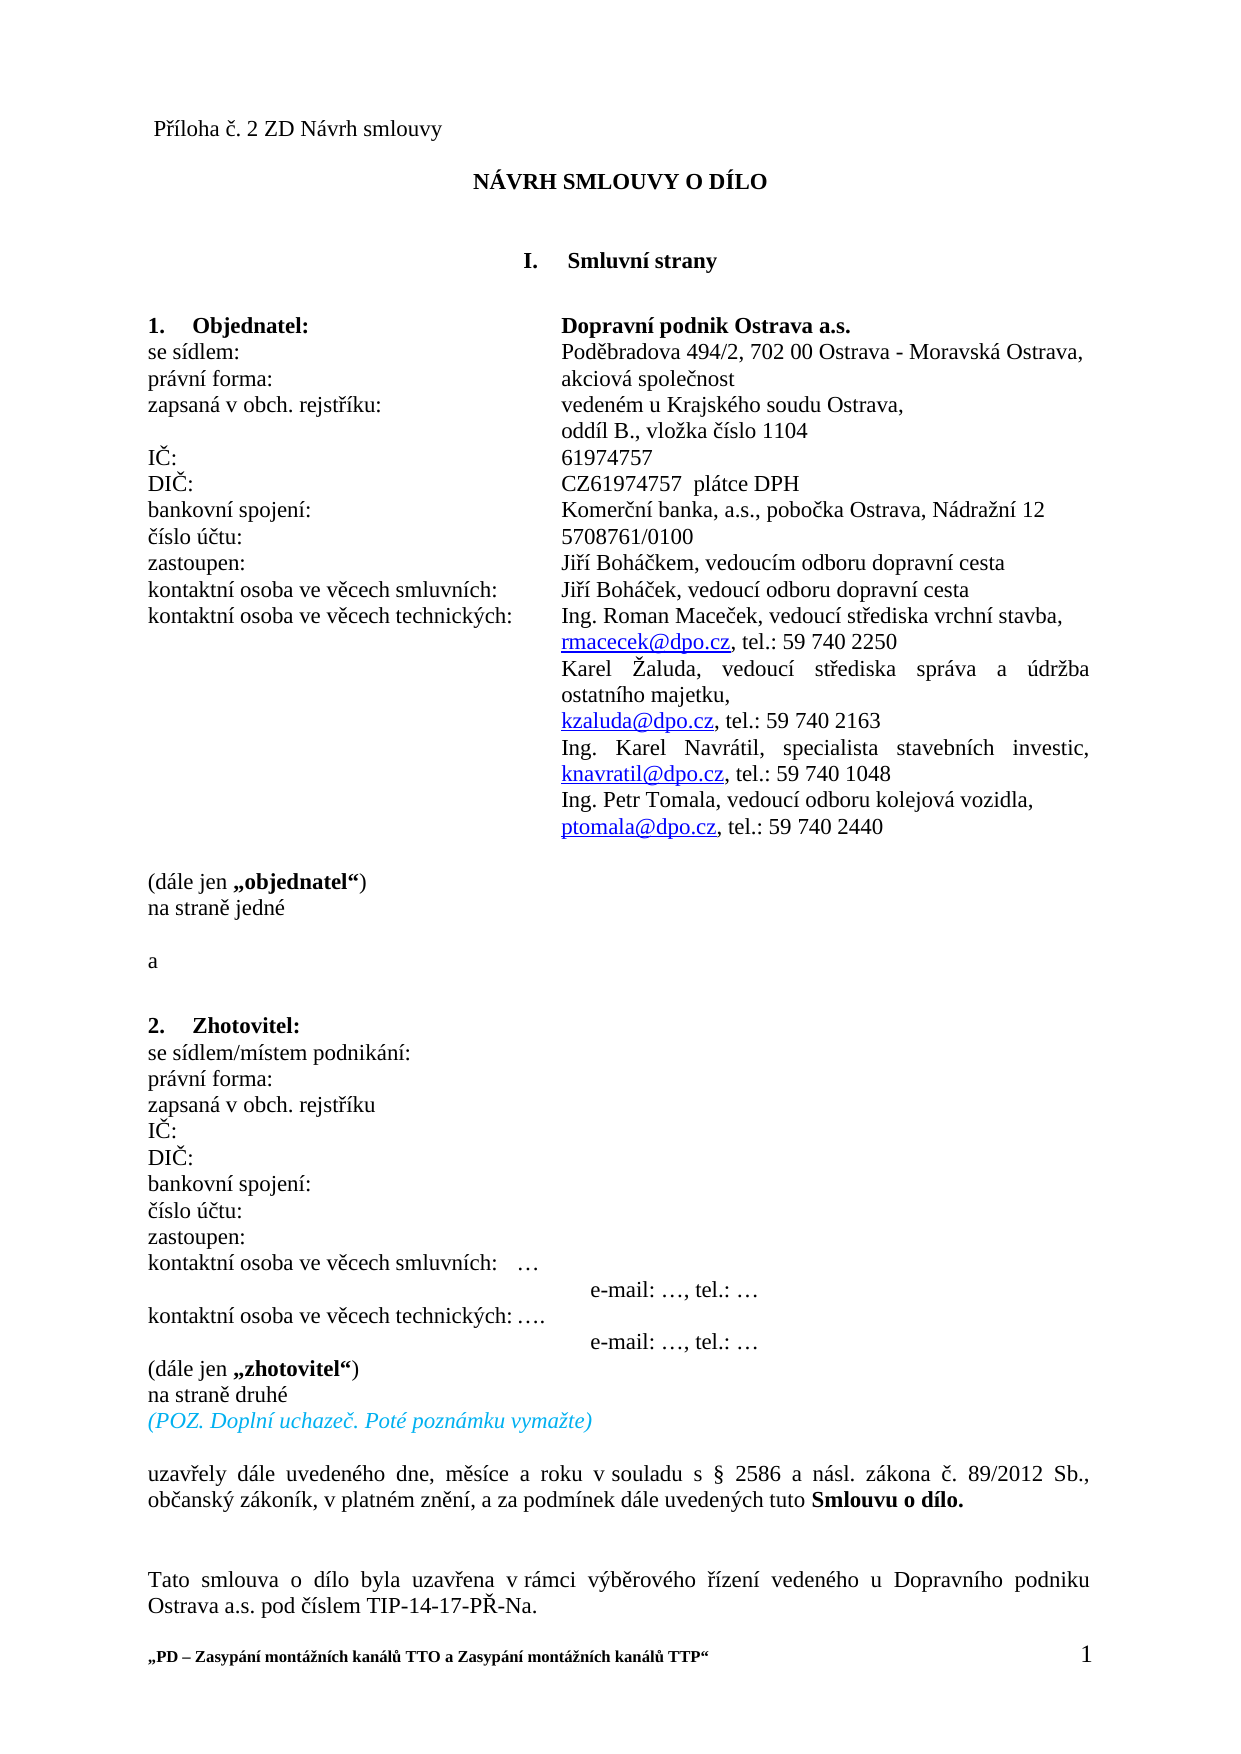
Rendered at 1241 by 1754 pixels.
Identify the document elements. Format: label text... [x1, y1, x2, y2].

text číslo účtu: 5708761/0100 [148, 523, 1090, 549]
text Příloha č. 2 ZD Návrh smlouvy [148, 115, 1093, 141]
text Ing. Karel Navrátil, specialista stavebních investic, knavratil@dpo.cz, tel.: 59 740 1048 [148, 734, 1090, 786]
text IČ: [148, 1118, 1090, 1144]
text zastoupen: Jiří Boháčkem, vedoucím odboru dopravní cesta [148, 549, 1090, 576]
text se sídlem: Poděbradova 494/2, 702 00 Ostrava - Moravská Ostrava, [148, 338, 1090, 365]
text e-mail: …, tel.: … [148, 1328, 1090, 1355]
text DIČ: [148, 1144, 1090, 1170]
text uzavřely dále uvedeného dne, měsíce a roku v souladu s § 2586 a násl. zákona č. 89/2012 Sb., občanský zákoník, v platném znění, a za podmínek dále uvedených tuto Smlouvu o dílo. [148, 1460, 1090, 1513]
text Karel Žaluda, vedoucí střediska správa a údržba ostatního majetku, [148, 655, 1090, 707]
list Objednatel: Dopravní podnik Ostrava a.s. [148, 312, 1090, 338]
text (dále jen „objednatel“) [148, 868, 1090, 894]
text bankovní spojení: [148, 1170, 1090, 1197]
list Smluvní strany [148, 247, 1093, 273]
text číslo účtu: [148, 1197, 1090, 1223]
list Zhotovitel: [148, 1012, 1090, 1038]
text a [148, 947, 1090, 973]
text na straně jedné [148, 894, 1090, 921]
text rmacecek@dpo.cz, tel.: 59 740 2250 [148, 628, 1090, 655]
text právní forma: [148, 1065, 1090, 1091]
text kontaktní osoba ve věcech technických: …. [148, 1302, 1090, 1328]
text (dále jen „zhotovitel“) [148, 1355, 1090, 1381]
text se sídlem/místem podnikání: [148, 1038, 1090, 1065]
text NÁVRH SMLOUVY O DÍLO [148, 168, 1093, 194]
text (POZ. Doplní uchazeč. Poté poznámku vymažte) [148, 1407, 1090, 1434]
text kzaluda@dpo.cz, tel.: 59 740 2163 [148, 707, 1090, 734]
text kontaktní osoba ve věcech technických: Ing. Roman Maceček, vedoucí střediska vrchní stavba, [148, 602, 1090, 628]
text ptomala@dpo.cz, tel.: 59 740 2440 [148, 813, 1090, 839]
text e-mail: …, tel.: … [148, 1276, 1090, 1302]
text zastoupen: [148, 1223, 1090, 1249]
text IČ: 61974757 [148, 444, 1090, 470]
text právní forma: akciová společnost [148, 365, 1090, 391]
text Tato smlouva o dílo byla uzavřena v rámci výběrového řízení vedeného u Dopravního podniku Ostrava a.s. pod číslem TIP-14-17-PŘ-Na. [148, 1566, 1090, 1618]
text na straně druhé [148, 1381, 1090, 1407]
text bankovní spojení: Komerční banka, a.s., pobočka Ostrava, Nádražní 12 [148, 497, 1090, 523]
text Ing. Petr Tomala, vedoucí odboru kolejová vozidla, [148, 786, 1090, 813]
text DIČ: CZ61974757 plátce DPH [148, 470, 1090, 497]
text oddíl B., vložka číslo 1104 [148, 417, 1090, 444]
text zapsaná v obch. rejstříku [148, 1091, 1090, 1118]
text kontaktní osoba ve věcech smluvních: … [148, 1249, 1090, 1276]
text zapsaná v obch. rejstříku: vedeném u Krajského soudu Ostrava, [148, 391, 1090, 417]
text kontaktní osoba ve věcech smluvních: Jiří Boháček, vedoucí odboru dopravní cesta [148, 576, 1090, 602]
